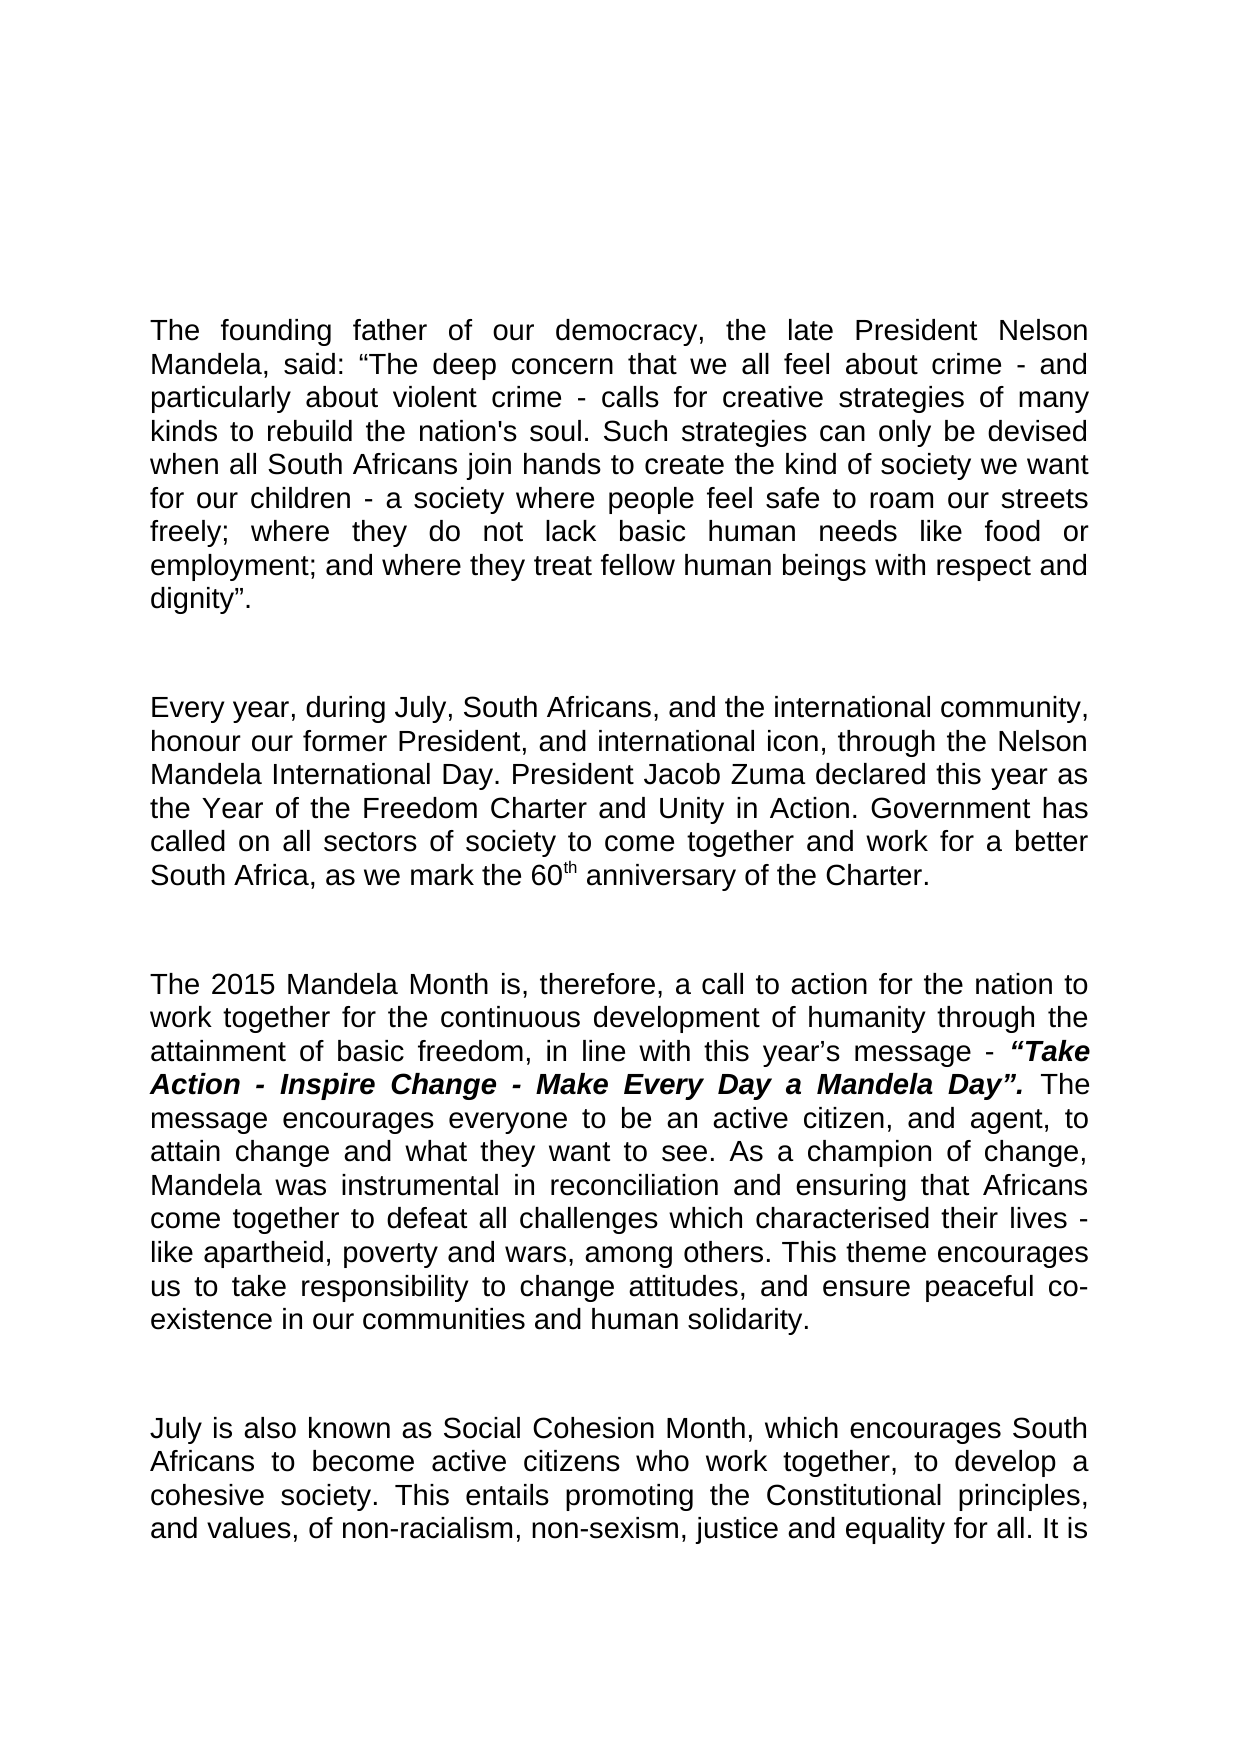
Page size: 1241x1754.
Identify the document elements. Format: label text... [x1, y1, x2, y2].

text The founding father of our democracy, the late President Nelson Mandela, said: “The deep concern that we all feel about crime - and particularly about violent crime - calls for creative strategies of many kinds to rebuild the nation's soul. Such strategies can only be devised when all South Africans join hands to create the kind of society we want for our children - a society where people feel safe to roam our streets freely; where they do not lack basic human needs like food or employment; and where they treat fellow human beings with respect and dignity”. [150, 313, 1090, 615]
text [150, 1411, 1090, 1545]
text The 2015 Mandela Month is, therefore, a call to action for the nation to work together for the continuous development of humanity through the attainment of basic freedom, in line with this year’s message - “Take Action - Inspire Change - Make Every Day a Mandela Day”. The message encourages everyone to be an active citizen, and agent, to attain change and what they want to see. As a champion of change, Mandela was instrumental in reconciliation and ensuring that Africans come together to defeat all challenges which characterised their lives - like apartheid, poverty and wars, among others. This theme encourages us to take responsibility to change attitudes, and ensure peaceful co-existence in our communities and human solidarity. [150, 967, 1090, 1336]
text Every year, during July, South Africans, and the international community, honour our former President, and international icon, through the Nelson Mandela International Day. President Jacob Zuma declared this year as the Year of the Freedom Charter and Unity in Action. Government has called on all sectors of society to come together and work for a better South Africa, as we mark the 60th anniversary of the Charter. [150, 690, 1090, 891]
